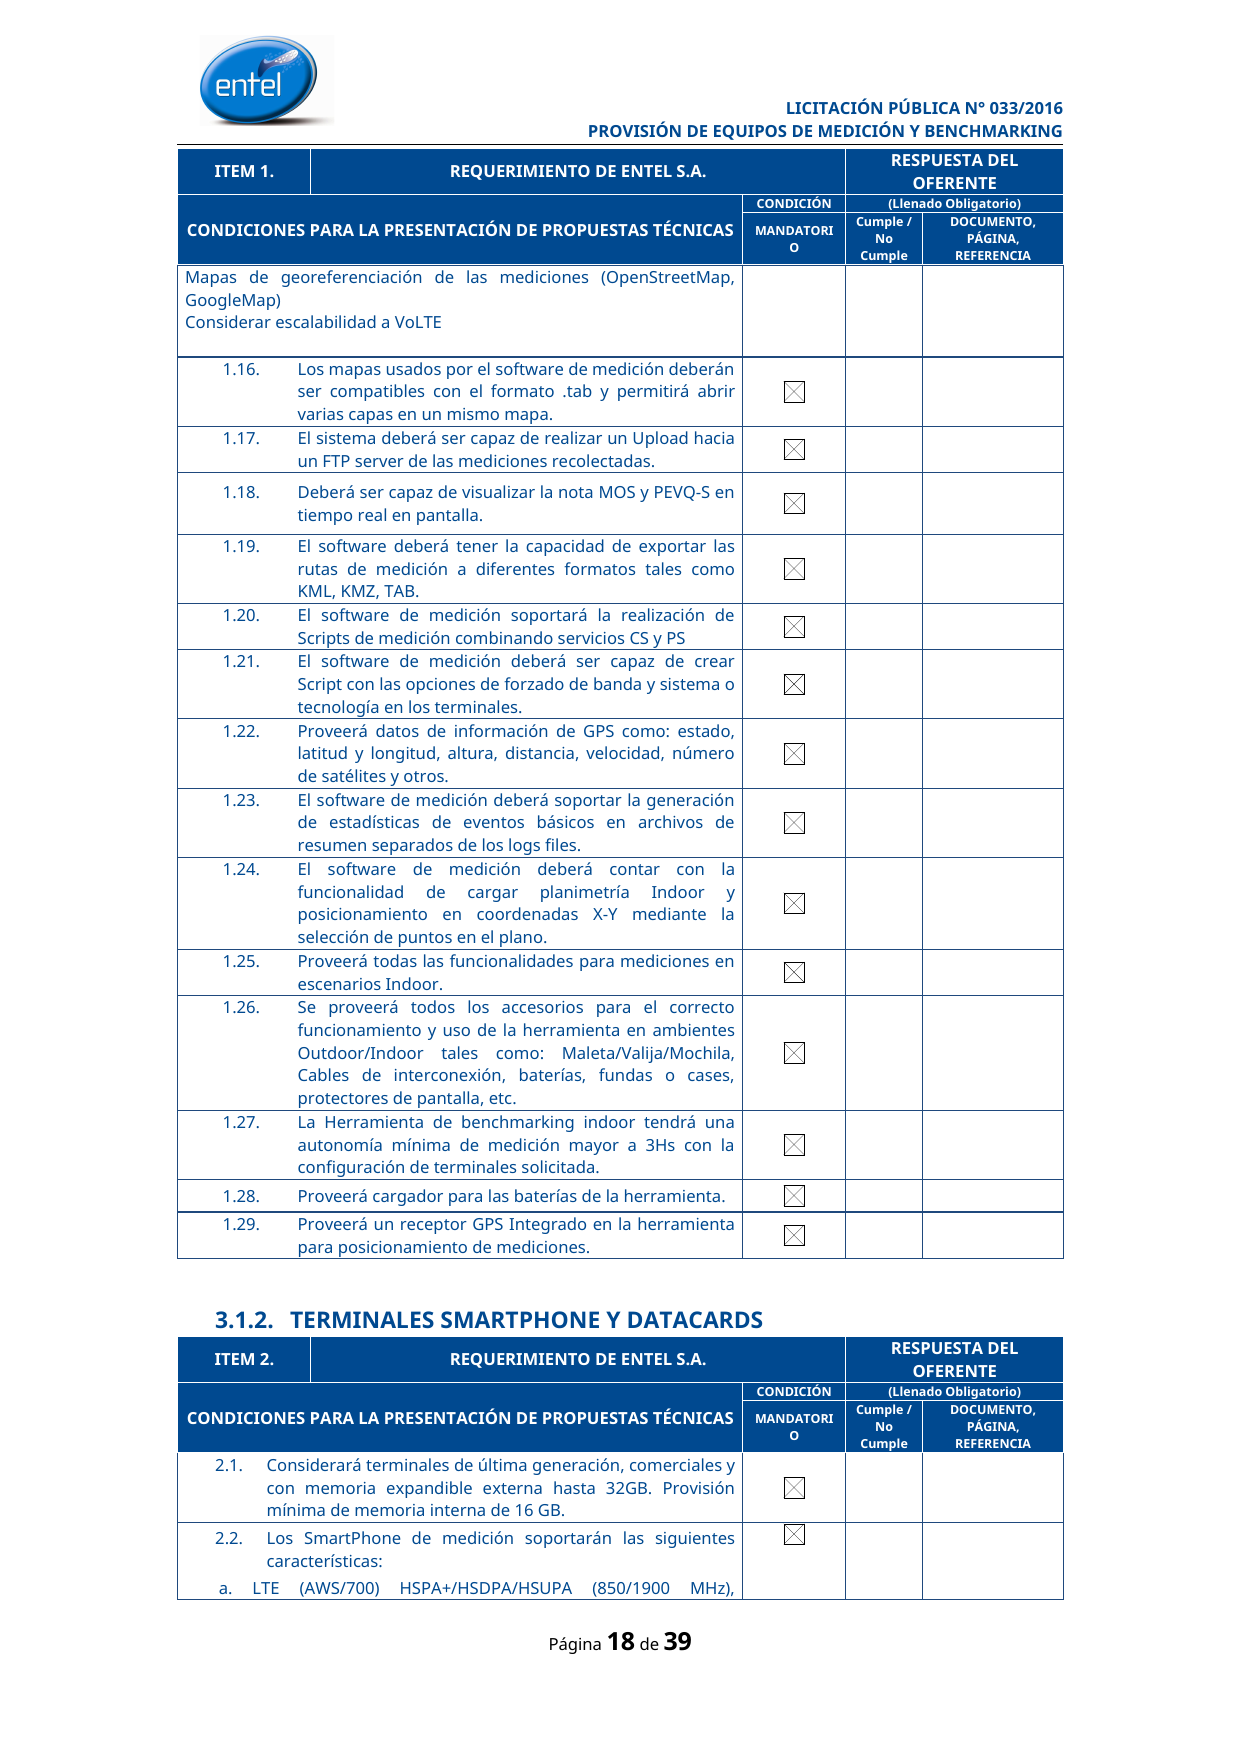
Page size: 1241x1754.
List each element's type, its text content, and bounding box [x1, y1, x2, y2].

table_header REQUERIMIENTO DE ENTEL S.A. [311, 149, 845, 194]
table_cell [846, 1454, 922, 1522]
table_cell [846, 358, 922, 426]
table_cell [743, 858, 845, 948]
table_cell El software deberá tener la capacidad de exportar las rutas de medición a diferentes formatos tales como KML, KMZ, TAB. [178, 535, 742, 603]
table_cell [923, 358, 1063, 426]
table_cell [846, 427, 922, 472]
table_cell [923, 1523, 1063, 1599]
table_cell [743, 1180, 845, 1211]
table_cell Proveerá cargador para las baterías de la herramienta. [178, 1180, 742, 1211]
table_cell [743, 535, 845, 603]
table_cell (Llenado Obligatorio) [846, 1383, 1063, 1400]
table_cell [923, 1180, 1063, 1211]
table_cell [923, 789, 1063, 857]
table_cell [846, 535, 922, 603]
table_cell Proveerá datos de información de GPS como: estado, latitud y longitud, altura, distancia, velocidad, número de satélites y otros. [178, 719, 742, 787]
table_cell [923, 427, 1063, 472]
table_cell [846, 996, 922, 1109]
table_header ITEM 2. [178, 1337, 310, 1382]
table_cell [743, 950, 845, 995]
table_cell [743, 789, 845, 857]
table_cell CONDICIÓN [743, 195, 845, 212]
table_header REQUERIMIENTO DE ENTEL S.A. [311, 1337, 845, 1382]
table_cell CONDICIONES PARA LA PRESENTACIÓN DE PROPUESTAS TÉCNICAS [178, 195, 742, 264]
table_cell (Llenado Obligatorio) [846, 195, 1063, 212]
table_cell CONDICIÓN [743, 1383, 845, 1400]
table_cell DOCUMENTO, PÁGINA, REFERENCIA [923, 1401, 1063, 1452]
table_header RESPUESTA DEL OFERENTE [846, 1337, 1063, 1382]
table_cell Los mapas usados por el software de medición deberán ser compatibles con el formato .tab y permitirá abrir varias capas en un mismo mapa. [178, 358, 742, 426]
table_cell [923, 996, 1063, 1109]
table_cell CONDICIONES PARA LA PRESENTACIÓN DE PROPUESTAS TÉCNICAS [178, 1383, 742, 1452]
table_cell [923, 950, 1063, 995]
table_cell La Herramienta de benchmarking indoor tendrá una autonomía mínima de medición mayor a 3Hs con la configuración de terminales solicitada. [178, 1111, 742, 1179]
table_cell [923, 650, 1063, 718]
table_cell [743, 473, 845, 533]
table_cell [923, 604, 1063, 649]
list TERMINALES SMARTPHONE Y DATACARDS [215, 1304, 1063, 1336]
table_cell El software de medición deberá contar con la funcionalidad de cargar planimetría Indoor y posicionamiento en coordenadas X-Y mediante la selección de puntos en el plano. [178, 858, 742, 948]
table_cell El sistema deberá ser capaz de realizar un Upload hacia un FTP server de las mediciones recolectadas. [178, 427, 742, 472]
table_cell [846, 789, 922, 857]
table_cell [923, 266, 1063, 356]
table_cell [743, 1454, 845, 1522]
table_cell [923, 473, 1063, 533]
table_cell [743, 650, 845, 718]
table_cell [923, 858, 1063, 948]
table_cell [743, 604, 845, 649]
table_cell [846, 473, 922, 533]
table_header ITEM 1. [178, 149, 310, 194]
table_cell [923, 1213, 1063, 1258]
table_cell [846, 1213, 922, 1258]
table_cell [846, 950, 922, 995]
table_cell [923, 719, 1063, 787]
table_cell Proveerá un receptor GPS Integrado en la herramienta para posicionamiento de mediciones. [178, 1213, 742, 1258]
table_cell [743, 1523, 845, 1599]
table_cell Cumple / No Cumple [846, 1401, 922, 1452]
table_cell El software de medición deberá soportar la generación de estadísticas de eventos básicos en archivos de resumen separados de los logs files. [178, 789, 742, 857]
table_cell El software de medición soportará la realización de Scripts de medición combinando servicios CS y PS [178, 604, 742, 649]
table_cell [923, 1111, 1063, 1179]
table_cell [846, 266, 922, 356]
table_cell [846, 604, 922, 649]
table_cell MANDATORIO [743, 1401, 845, 1452]
picture [199, 35, 335, 126]
table_cell [846, 650, 922, 718]
table_cell [923, 1454, 1063, 1522]
table_cell Se proveerá todos los accesorios para el correcto funcionamiento y uso de la herramienta en ambientes Outdoor/Indoor tales como: Maleta/Valija/Mochila, Cables de interconexión, baterías, fundas o cases, protectores de pantalla, etc. [178, 996, 742, 1109]
table_cell [743, 266, 845, 356]
table_cell MANDATORIO [743, 213, 845, 264]
table_cell [846, 1180, 922, 1211]
table_cell El software de medición deberá ser capaz de crear Script con las opciones de forzado de banda y sistema o tecnología en los terminales. [178, 650, 742, 718]
table_cell DOCUMENTO, PÁGINA, REFERENCIA [923, 213, 1063, 264]
table_cell Deberá ser capaz de visualizar la nota MOS y PEVQ-S en tiempo real en pantalla. [178, 473, 742, 533]
table_cell [846, 858, 922, 948]
table_cell [743, 719, 845, 787]
table_cell [923, 535, 1063, 603]
table_cell [743, 358, 845, 426]
table_cell [846, 1523, 922, 1599]
table_cell [846, 1111, 922, 1179]
table_cell Cumple / No Cumple [846, 213, 922, 264]
table_cell [743, 1111, 845, 1179]
table_cell [743, 427, 845, 472]
table_cell Proveerá todas las funcionalidades para mediciones en escenarios Indoor. [178, 950, 742, 995]
table_header RESPUESTA DEL OFERENTE [846, 149, 1063, 194]
table_cell [846, 719, 922, 787]
table_cell Considerará terminales de última generación, comerciales y con memoria expandible externa hasta 32GB. Provisión mínima de memoria interna de 16 GB. [178, 1454, 742, 1522]
table_cell [743, 1213, 845, 1258]
table_cell [743, 996, 845, 1109]
